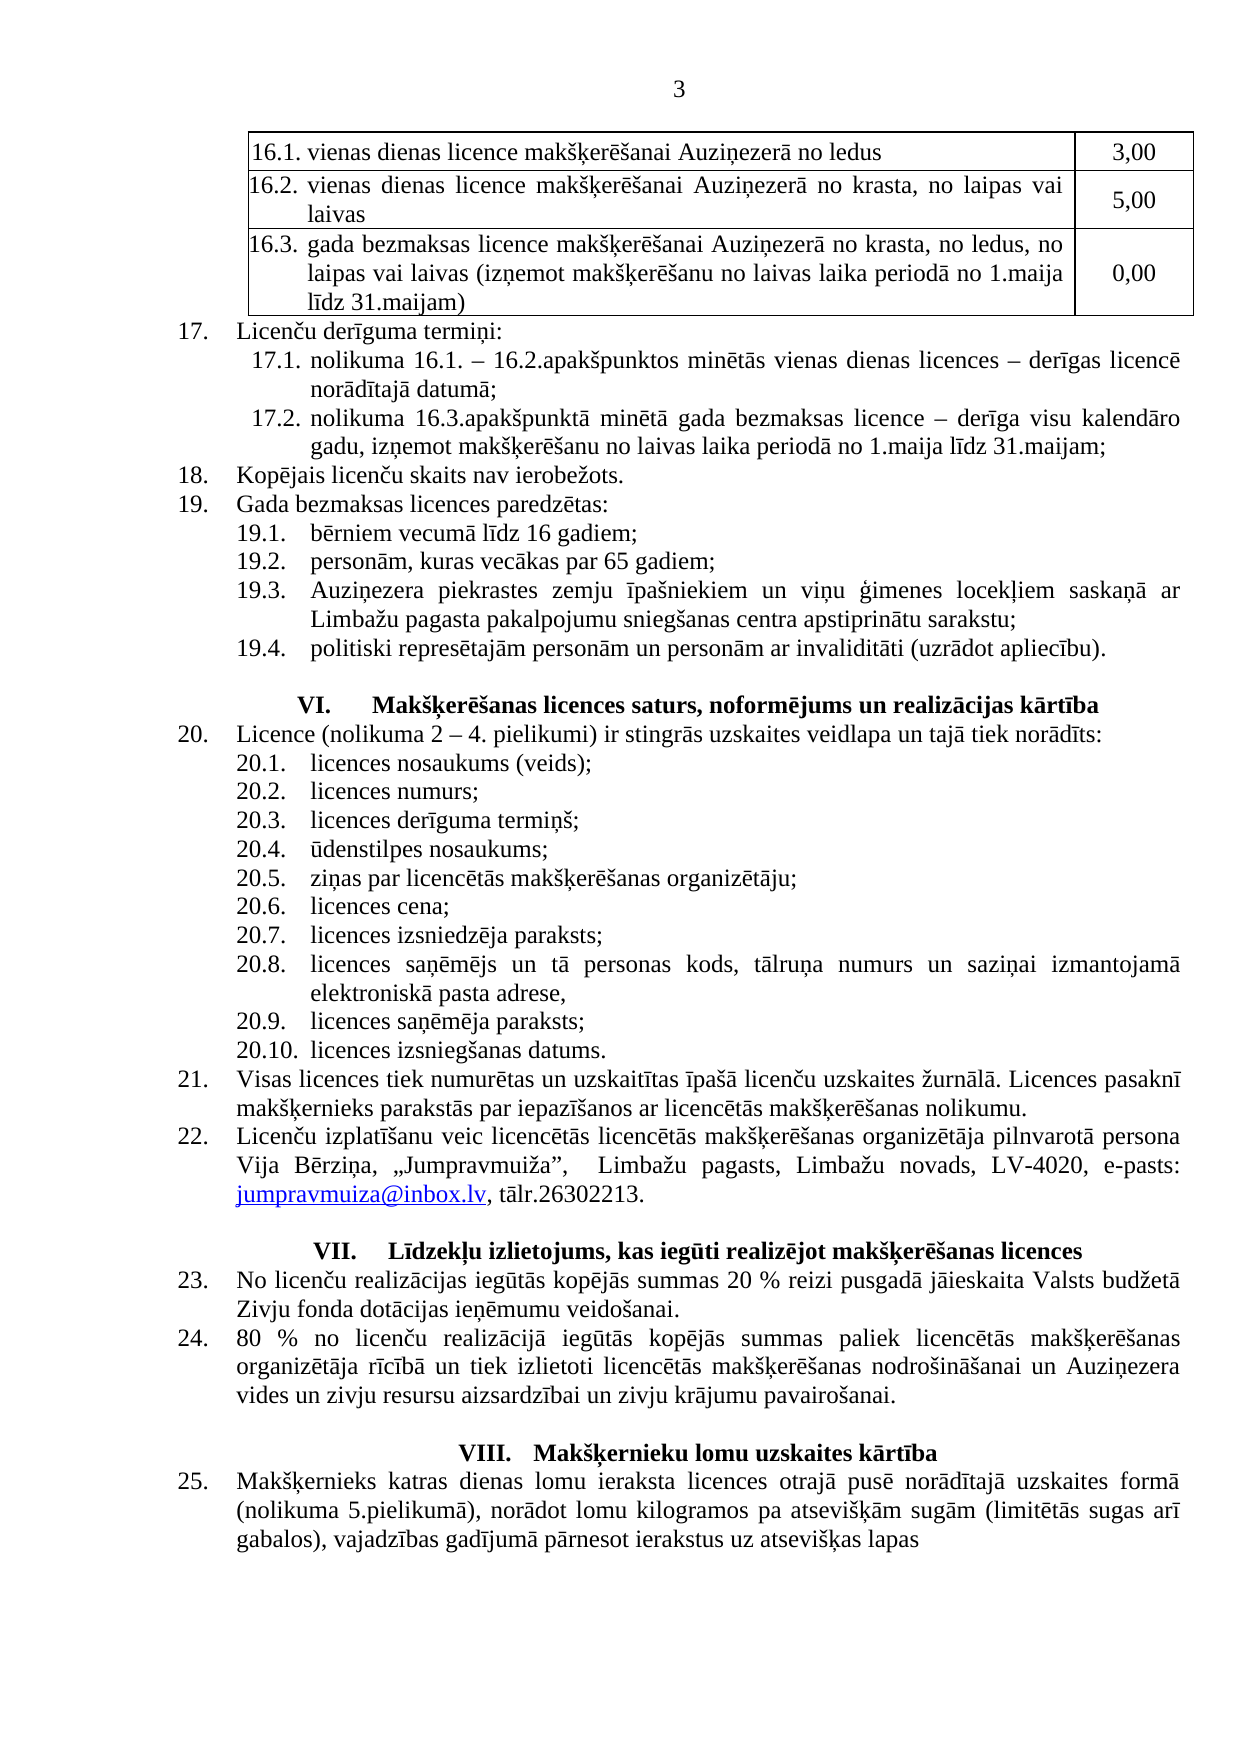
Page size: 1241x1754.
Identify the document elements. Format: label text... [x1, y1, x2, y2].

list Licenču derīguma termiņi: [177, 316, 1181, 345]
list Visas licences tiek numurētas un uzskaitītas īpašā licenču uzskaites žurnālā. Licences pasaknī makšķernieks parakstās par iepazīšanos ar licencētās makšķerēšanas nolikumu. [177, 1064, 1181, 1121]
list personām, kuras vecākas par 65 gadiem; [236, 546, 1181, 575]
list 80 % no licenču realizācijā iegūtās kopējās summas paliek licencētās makšķerēšanas organizētāja rīcībā un tiek izlietoti licencētās makšķerēšanas nodrošināšanai un Auziņezera vides un zivju resursu aizsardzībai un zivju krājumu pavairošanai. [177, 1323, 1181, 1409]
table_cell vienas dienas licence makšķerēšanai Auziņezerā no krasta, no laipas vai laivas [249, 171, 1074, 228]
list politiski represētajām personām un personām ar invaliditāti (uzrādot apliecību). [236, 633, 1181, 661]
list Kopējais licenču skaits nav ierobežots. [177, 460, 1181, 489]
table_cell 0,00 [1076, 229, 1193, 315]
list bērniem vecumā līdz 16 gadiem; [236, 518, 1181, 546]
list Līdzekļu izlietojums, kas iegūti realizējot makšķerēšanas licences [215, 1236, 1181, 1265]
list licences derīguma termiņš; [236, 805, 1181, 834]
list licences saņēmēja paraksts; [236, 1006, 1181, 1035]
list licences izsniegšanas datums. [236, 1035, 1181, 1064]
list nolikuma 16.3.apakšpunktā minētā gada bezmaksas licence – derīga visu kalendāro gadu, izņemot makšķerēšanu no laivas laika periodā no 1.maija līdz 31.maijam; [251, 403, 1181, 460]
list No licenču realizācijas iegūtās kopējās summas 20 % reizi pusgadā jāieskaita Valsts budžetā Zivju fonda dotācijas ieņēmumu veidošanai. [177, 1265, 1181, 1323]
list Makšķernieku lomu uzskaites kārtība [215, 1438, 1181, 1466]
list licences cena; [236, 891, 1181, 920]
table_cell vienas dienas licence makšķerēšanai Auziņezerā no ledus [249, 133, 1074, 169]
list ziņas par licencētās makšķerēšanas organizētāju; [236, 863, 1181, 891]
list ūdenstilpes nosaukums; [236, 834, 1181, 863]
table_cell gada bezmaksas licence makšķerēšanai Auziņezerā no krasta, no ledus, no laipas vai laivas (izņemot makšķerēšanu no laivas laika periodā no 1.maija līdz 31.maijam) [249, 229, 1074, 315]
list nolikuma 16.1. – 16.2.apakšpunktos minētās vienas dienas licences – derīgas licencē norādītajā datumā; [251, 345, 1181, 403]
list Makšķernieks katras dienas lomu ieraksta licences otrajā pusē norādītajā uzskaites formā (nolikuma 5.pielikumā), norādot lomu kilogramos pa atsevišķām sugām (limitētās sugas arī gabalos), vajadzības gadījumā pārnesot ierakstus uz atsevišķas lapas [177, 1466, 1181, 1553]
list licences numurs; [236, 776, 1181, 805]
list Makšķerēšanas licences saturs, noformējums un realizācijas kārtība [215, 690, 1181, 719]
list licences saņēmējs un tā personas kods, tālruņa numurs un saziņai izmantojamā elektroniskā pasta adrese, [236, 949, 1181, 1006]
list Licenču izplatīšanu veic licencētās licencētās makšķerēšanas organizētāja pilnvarotā persona Vija Bērziņa, „Jumpravmuiža”, Limbažu pagasts, Limbažu novads, LV-4020, e-pasts: jumpravmuiza@inbox.lv, tālr.26302213. [177, 1121, 1181, 1208]
list licences izsniedzēja paraksts; [236, 920, 1181, 949]
list Gada bezmaksas licences paredzētas: [177, 489, 1181, 518]
list Auziņezera piekrastes zemju īpašniekiem un viņu ģimenes locekļiem saskaņā ar Limbažu pagasta pakalpojumu sniegšanas centra apstiprinātu sarakstu; [236, 575, 1181, 633]
list licences nosaukums (veids); [236, 748, 1181, 776]
list Licence (nolikuma 2 – 4. pielikumi) ir stingrās uzskaites un tajā tiek norādīts: [177, 719, 1181, 748]
table_cell 5,00 [1076, 171, 1193, 228]
table_cell 3,00 [1076, 133, 1193, 169]
